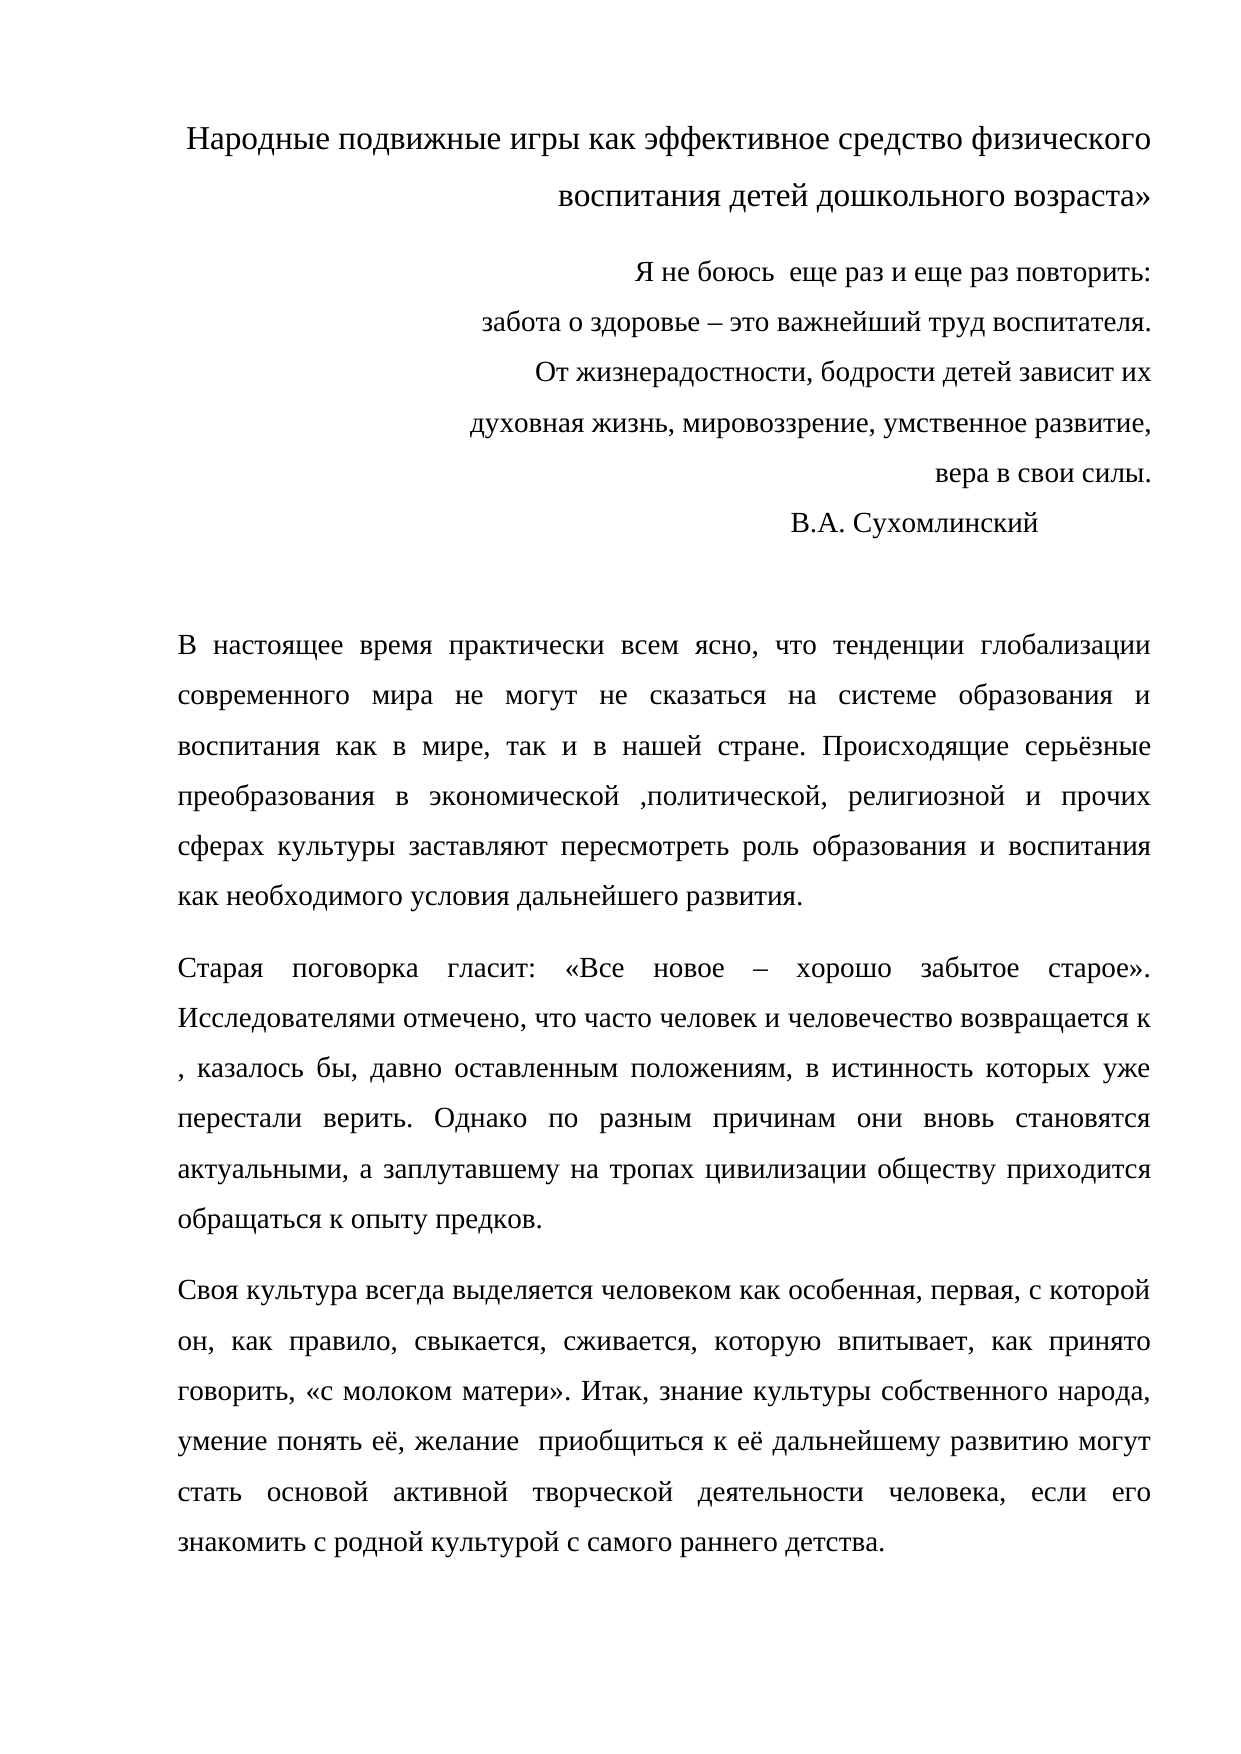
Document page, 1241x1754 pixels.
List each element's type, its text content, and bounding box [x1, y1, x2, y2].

text Народные подвижные игры как эффективное средство физического воспитания детей дошкольного возраста» [177, 118, 1152, 214]
text Своя культура всегда выделяется человеком как особенная, первая, с которой он, как правило, свыкается, сживается, которую впитывает, как принято говорить, «с молоком матери». Итак, знание культуры собственного народа, умение понять её, желание приобщиться к её дальнейшему развитию могут стать основой активной творческой деятельности человека, если его знакомить с родной культурой с самого раннего детства. [177, 1272, 1152, 1557]
text забота о здоровье – это важнейший труд воспитателя. [177, 304, 1152, 338]
text Старая поговорка гласит: «Все новое – хорошо забытое старое». Исследователями отмечено, что часто человек и человечество возвращается к , казалось бы, давно оставленным положениям, в истинность которых уже перестали верить. Однако по разным причинам они вновь становятся актуальными, а заплутавшему на тропах цивилизации обществу приходится обращаться к опыту предков. [177, 950, 1152, 1235]
text Я не боюсь еще раз и еще раз повторить: [177, 254, 1152, 287]
text От жизнерадостности, бодрости детей зависит их [177, 354, 1152, 388]
text вера в свои силы. [177, 455, 1152, 489]
text В.А. Сухомлинский [177, 506, 1152, 589]
text В настоящее время практически всем ясно, что тенденции глобализации современного мира не могут не сказаться на системе образования и воспитания как в мире, так и в нашей стране. Происходящие серьёзные преобразования в экономической ,политической, религиозной и прочих сферах культуры заставляют пересмотреть роль образования и воспитания как необходимого условия дальнейшего развития. [177, 627, 1152, 912]
text духовная жизнь, мировоззрение, умственное развитие, [177, 405, 1152, 438]
